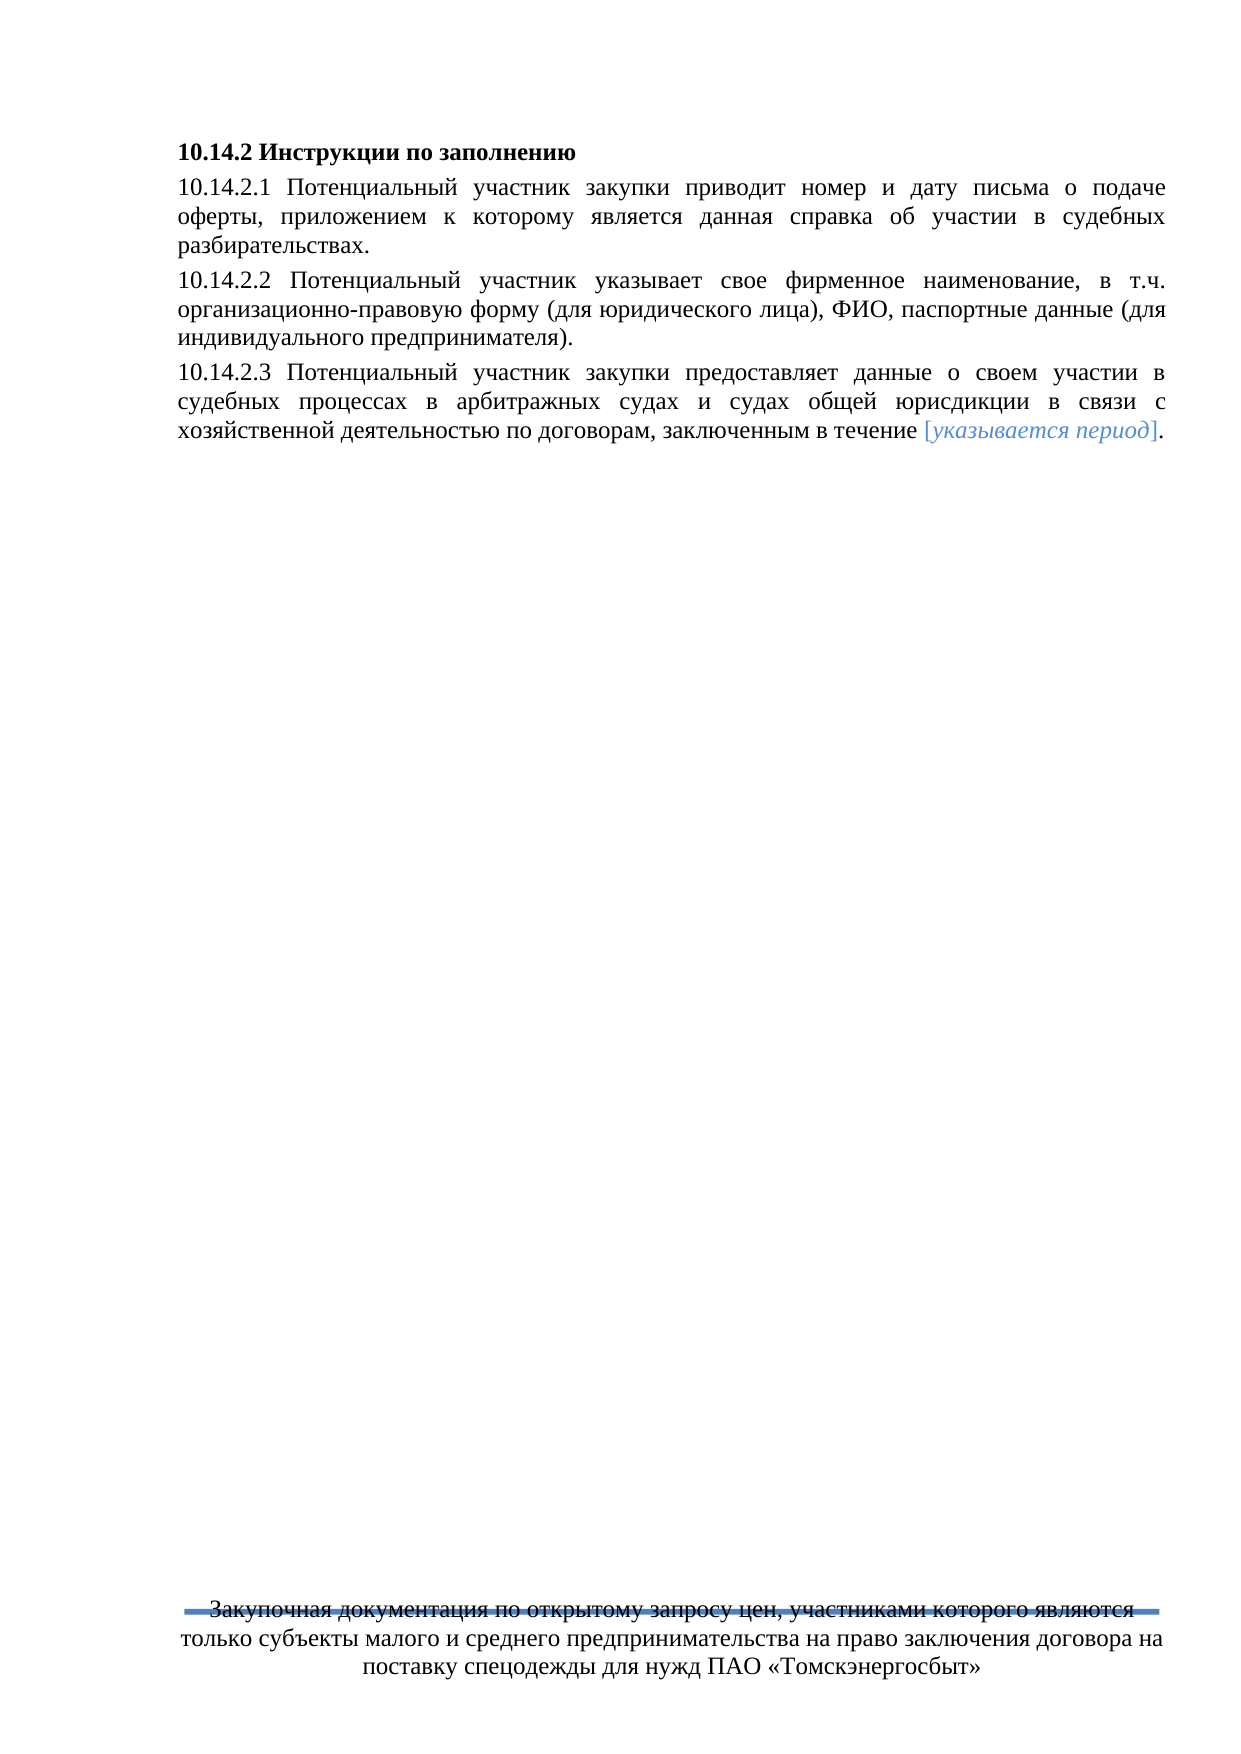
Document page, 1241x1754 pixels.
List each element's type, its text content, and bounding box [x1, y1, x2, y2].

text 10.14.2 Инструкции по заполнению [177, 137, 1167, 166]
text 10.14.2.3 Потенциальный участник закупки предоставляет данные о своем участии в судебных процессах в арбитражных судах и судах общей юрисдикции в связи с хозяйственной деятельностью по договорам, заключенным в течение [указывается период]. [177, 357, 1167, 444]
text 10.14.2.1 Потенциальный участник закупки приводит номер и дату письма о подаче оферты, приложением к которому является данная справка об участии в судебных разбирательствах. [177, 172, 1167, 259]
text 10.14.2.2 Потенциальный участник указывает свое фирменное наименование, в т.ч. организационно-правовую форму (для юридического лица), ФИО, паспортные данные (для индивидуального предпринимателя). [177, 265, 1167, 351]
